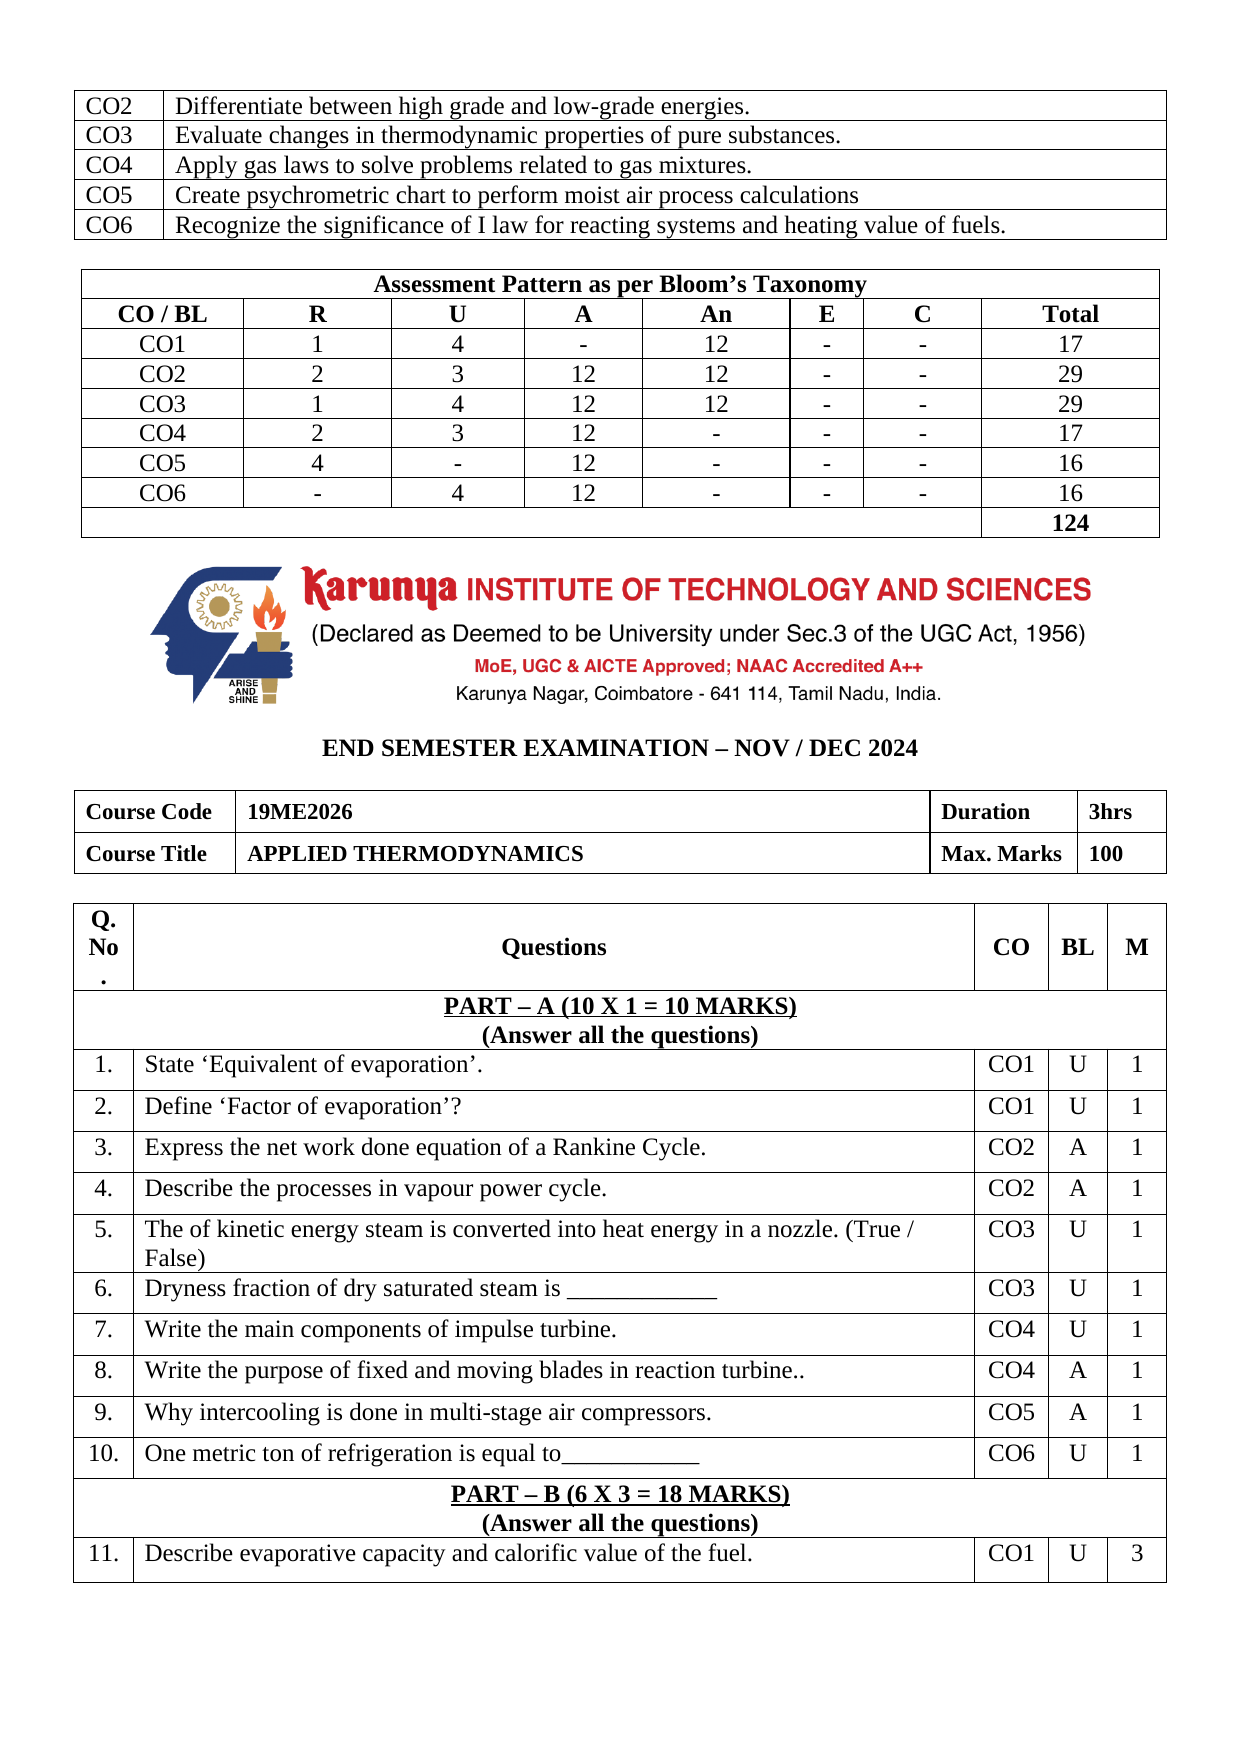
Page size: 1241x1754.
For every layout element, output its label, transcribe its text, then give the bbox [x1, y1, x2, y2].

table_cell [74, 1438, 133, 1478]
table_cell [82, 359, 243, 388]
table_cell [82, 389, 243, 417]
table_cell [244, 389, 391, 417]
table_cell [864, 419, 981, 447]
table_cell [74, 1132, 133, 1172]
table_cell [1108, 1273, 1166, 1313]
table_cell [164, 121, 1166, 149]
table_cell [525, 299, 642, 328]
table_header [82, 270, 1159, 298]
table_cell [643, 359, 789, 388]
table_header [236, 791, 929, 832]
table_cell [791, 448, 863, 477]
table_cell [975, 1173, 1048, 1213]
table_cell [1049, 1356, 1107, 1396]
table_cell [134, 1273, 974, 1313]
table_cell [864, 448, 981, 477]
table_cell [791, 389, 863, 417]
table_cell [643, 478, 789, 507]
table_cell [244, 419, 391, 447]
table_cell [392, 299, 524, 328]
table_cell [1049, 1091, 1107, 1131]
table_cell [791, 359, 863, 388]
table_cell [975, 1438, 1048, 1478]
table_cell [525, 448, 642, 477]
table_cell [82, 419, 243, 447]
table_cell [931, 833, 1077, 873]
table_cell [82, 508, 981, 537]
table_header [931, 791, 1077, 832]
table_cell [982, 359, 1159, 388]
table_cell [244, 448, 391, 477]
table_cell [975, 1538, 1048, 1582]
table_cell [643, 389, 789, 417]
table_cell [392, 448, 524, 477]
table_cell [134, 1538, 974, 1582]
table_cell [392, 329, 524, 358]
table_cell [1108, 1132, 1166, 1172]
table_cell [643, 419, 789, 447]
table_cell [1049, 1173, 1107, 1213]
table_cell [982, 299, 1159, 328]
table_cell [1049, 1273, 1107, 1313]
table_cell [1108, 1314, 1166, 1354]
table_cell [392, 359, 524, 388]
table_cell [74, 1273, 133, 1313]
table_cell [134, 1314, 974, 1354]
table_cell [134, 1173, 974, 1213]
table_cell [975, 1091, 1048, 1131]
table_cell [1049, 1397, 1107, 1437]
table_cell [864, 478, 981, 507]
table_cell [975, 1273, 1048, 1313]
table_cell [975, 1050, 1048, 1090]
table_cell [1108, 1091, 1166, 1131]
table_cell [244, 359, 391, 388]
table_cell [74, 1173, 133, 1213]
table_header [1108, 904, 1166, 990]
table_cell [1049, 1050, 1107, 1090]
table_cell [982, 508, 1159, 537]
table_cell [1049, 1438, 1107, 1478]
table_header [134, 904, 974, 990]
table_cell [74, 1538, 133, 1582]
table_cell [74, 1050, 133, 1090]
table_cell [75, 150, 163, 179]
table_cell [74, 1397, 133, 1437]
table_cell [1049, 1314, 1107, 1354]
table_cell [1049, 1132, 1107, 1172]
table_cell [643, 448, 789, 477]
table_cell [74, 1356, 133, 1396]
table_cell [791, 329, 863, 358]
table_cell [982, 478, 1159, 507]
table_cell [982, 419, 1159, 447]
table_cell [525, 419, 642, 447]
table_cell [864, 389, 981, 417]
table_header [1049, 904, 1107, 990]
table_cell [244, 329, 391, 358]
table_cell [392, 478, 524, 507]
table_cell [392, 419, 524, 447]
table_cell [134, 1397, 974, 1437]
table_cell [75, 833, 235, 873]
picture [150, 566, 1091, 704]
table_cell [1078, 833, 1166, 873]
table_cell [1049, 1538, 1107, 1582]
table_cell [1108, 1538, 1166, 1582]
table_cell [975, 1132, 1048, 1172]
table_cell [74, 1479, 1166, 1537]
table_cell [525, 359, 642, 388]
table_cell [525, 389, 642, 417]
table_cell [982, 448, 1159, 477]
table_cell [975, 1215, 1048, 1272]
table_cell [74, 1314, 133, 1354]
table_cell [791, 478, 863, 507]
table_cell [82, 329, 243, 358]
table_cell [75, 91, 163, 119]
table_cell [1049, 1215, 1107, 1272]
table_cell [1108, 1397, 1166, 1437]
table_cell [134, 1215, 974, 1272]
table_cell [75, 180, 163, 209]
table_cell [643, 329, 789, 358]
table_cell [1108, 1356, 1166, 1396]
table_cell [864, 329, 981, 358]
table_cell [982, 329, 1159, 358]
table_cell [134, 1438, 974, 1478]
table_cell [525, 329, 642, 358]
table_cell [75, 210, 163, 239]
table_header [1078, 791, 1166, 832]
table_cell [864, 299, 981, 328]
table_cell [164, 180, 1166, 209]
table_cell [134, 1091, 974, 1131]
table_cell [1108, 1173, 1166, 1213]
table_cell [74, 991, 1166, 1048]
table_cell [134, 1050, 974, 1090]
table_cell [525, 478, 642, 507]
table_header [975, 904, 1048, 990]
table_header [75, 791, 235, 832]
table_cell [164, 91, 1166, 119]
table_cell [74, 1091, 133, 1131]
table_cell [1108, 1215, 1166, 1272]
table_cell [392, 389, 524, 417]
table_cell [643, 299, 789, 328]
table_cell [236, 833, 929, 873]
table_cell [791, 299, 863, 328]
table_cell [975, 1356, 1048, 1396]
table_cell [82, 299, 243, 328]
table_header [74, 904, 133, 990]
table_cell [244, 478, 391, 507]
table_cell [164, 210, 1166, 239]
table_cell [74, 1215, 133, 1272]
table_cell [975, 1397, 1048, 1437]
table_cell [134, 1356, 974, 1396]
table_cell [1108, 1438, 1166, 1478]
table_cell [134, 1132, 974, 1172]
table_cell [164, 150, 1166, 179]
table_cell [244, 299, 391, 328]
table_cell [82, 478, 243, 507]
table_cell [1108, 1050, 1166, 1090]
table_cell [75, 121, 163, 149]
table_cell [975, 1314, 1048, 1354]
text END SEMESTER EXAMINATION – NOV / DEC 2024 [150, 733, 1090, 761]
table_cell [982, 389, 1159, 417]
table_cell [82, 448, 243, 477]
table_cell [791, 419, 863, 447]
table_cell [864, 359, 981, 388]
